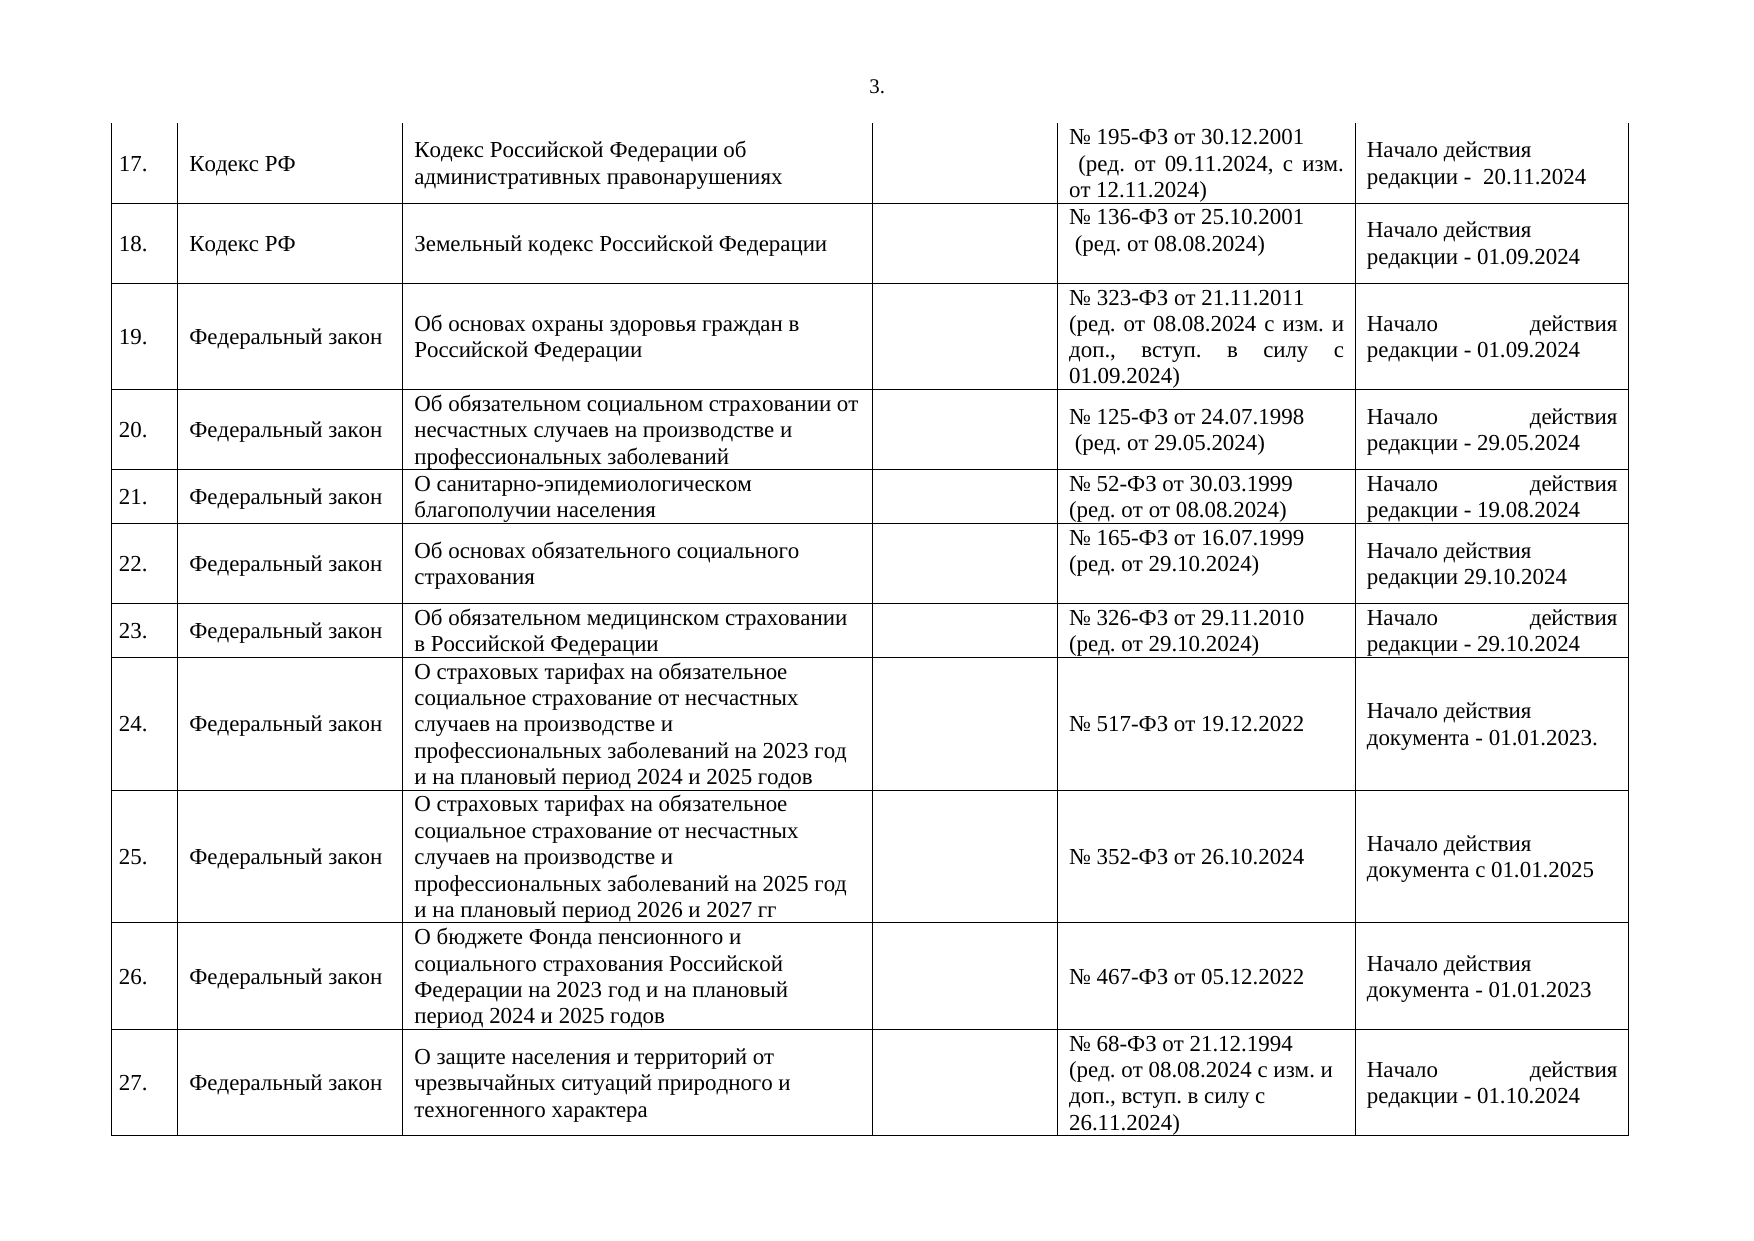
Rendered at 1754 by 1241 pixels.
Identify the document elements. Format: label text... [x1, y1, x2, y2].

table_cell № 352-ФЗ от 26.10.2024 [1058, 791, 1355, 922]
table_cell О страховых тарифах на обязательное социальное страхование от несчастных случаев на производстве и профессиональных заболеваний на 2025 год и на плановый период 2026 и 2027 гг [403, 791, 872, 922]
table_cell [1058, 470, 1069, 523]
table_cell Федеральный закон [178, 524, 402, 603]
table_cell Начало действия документа - 01.01.2023. [1356, 658, 1628, 789]
table_header Кодекс Российской Федерации об административных правонарушениях [403, 123, 872, 202]
table_cell Начало действия редакции - 29.10.2024 [1356, 604, 1628, 657]
table_cell Начало действия документа - 01.01.2023 [1356, 923, 1628, 1029]
table_cell [873, 284, 1057, 389]
table_cell Начало действия редакции - 01.10.2024 [1356, 1030, 1628, 1135]
table_header Начало действия редакции - 20.11.2024 [1356, 123, 1628, 202]
table_cell Федеральный закон [178, 470, 402, 523]
table_cell Начало действия редакции - 01.09.2024 [1356, 204, 1628, 282]
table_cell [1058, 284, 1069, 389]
table_cell Об обязательном социальном страховании от несчастных случаев на производстве и профессиональных заболеваний [729, 390, 872, 469]
table_cell Федеральный закон [178, 390, 402, 469]
table_cell Федеральный закон [178, 923, 402, 1029]
table_cell № 125-ФЗ от 24.07.1998 (ред. от 29.05.2024) [1058, 390, 1355, 469]
table_cell [873, 1030, 1057, 1135]
table_cell О санитарно-эпидемиологическом благополучии населения [656, 470, 872, 523]
table_cell Начало действия документа с 01.01.2025 [1356, 791, 1628, 922]
table_cell [873, 470, 1057, 523]
table_cell Начало действия редакции - 01.09.2024 [1356, 284, 1628, 389]
table_cell Начало действия редакции - 29.05.2024 [1356, 390, 1628, 469]
table_cell Земельный кодекс Российской Федерации [403, 204, 872, 282]
table_cell [873, 658, 1057, 789]
table_cell [112, 390, 177, 469]
table_cell [112, 923, 177, 1029]
table_cell [112, 658, 177, 789]
table_cell № 68-ФЗ от 21.12.1994 (ред. от 08.08.2024 с изм. и доп., вступ. в силу с 26.11.2024) [1058, 1030, 1355, 1135]
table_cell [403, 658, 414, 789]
table_cell О защите населения и территорий от чрезвычайных ситуаций природного и техногенного характера [403, 1030, 872, 1135]
table_cell [873, 604, 1057, 657]
table_cell Начало действия редакции 29.10.2024 [1356, 524, 1628, 603]
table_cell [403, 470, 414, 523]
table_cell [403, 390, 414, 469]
table_cell Об обязательном медицинском страховании в Российской Федерации [659, 604, 872, 657]
table_cell [112, 604, 177, 657]
table_header № 195-ФЗ от 30.12.2001 (ред. от 09.11.2024, с изм. от 12.11.2024) [1058, 123, 1355, 202]
table_cell [873, 923, 1057, 1029]
table_cell Федеральный закон [178, 284, 402, 389]
table_cell [873, 204, 1057, 282]
table_cell Начало действия редакции - 19.08.2024 [1356, 470, 1628, 523]
table_cell № 517-ФЗ от 19.12.2022 [1058, 658, 1355, 789]
table_cell [112, 284, 177, 389]
table_cell Федеральный закон [178, 1030, 402, 1135]
table_cell [112, 791, 177, 922]
table_cell Кодекс РФ [178, 204, 402, 282]
table_cell № 165-ФЗ от 16.07.1999 (ред. от 29.10.2024) [1058, 524, 1355, 603]
table_cell [112, 524, 177, 603]
table_cell № 323-ФЗ от 21.11.2011 (ред. от 08.08.2024 с изм. и доп., вступ. в силу с 01.09.2024) [1180, 284, 1355, 389]
table_header [112, 123, 177, 202]
table_cell [112, 204, 177, 282]
table_cell Об основах обязательного социального страхования [403, 524, 872, 603]
table_cell № 52-ФЗ от 30.03.1999 (ред. от от 08.08.2024) [1286, 470, 1355, 523]
table_cell О бюджете Фонда пенсионного и социального страхования Российской Федерации на 2023 год и на плановый период 2024 и 2025 годов [403, 923, 872, 1029]
table_cell № 467-ФЗ от 05.12.2022 [1058, 923, 1355, 1029]
table_header Кодекс РФ [178, 123, 402, 202]
table_cell № 326-ФЗ от 29.11.2010 (ред. от 29.10.2024) [1259, 604, 1355, 657]
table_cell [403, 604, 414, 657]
table_cell Федеральный закон [178, 604, 402, 657]
table_header [873, 123, 1057, 202]
table_cell [873, 791, 1057, 922]
table_cell Об основах охраны здоровья граждан в Российской Федерации [403, 284, 872, 389]
table_cell О страховых тарифах на обязательное социальное страхование от несчастных случаев на производстве и профессиональных заболеваний на 2023 год и на плановый период 2024 и 2025 годов [673, 658, 872, 789]
table_cell № 136-ФЗ от 25.10.2001 (ред. от 08.08.2024) [1058, 204, 1355, 282]
table_cell [873, 390, 1057, 469]
table_cell [873, 524, 1057, 603]
table_cell Федеральный закон [178, 791, 402, 922]
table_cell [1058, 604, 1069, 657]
table_cell Федеральный закон [178, 658, 402, 789]
table_cell [112, 470, 177, 523]
table_cell [112, 1030, 177, 1135]
